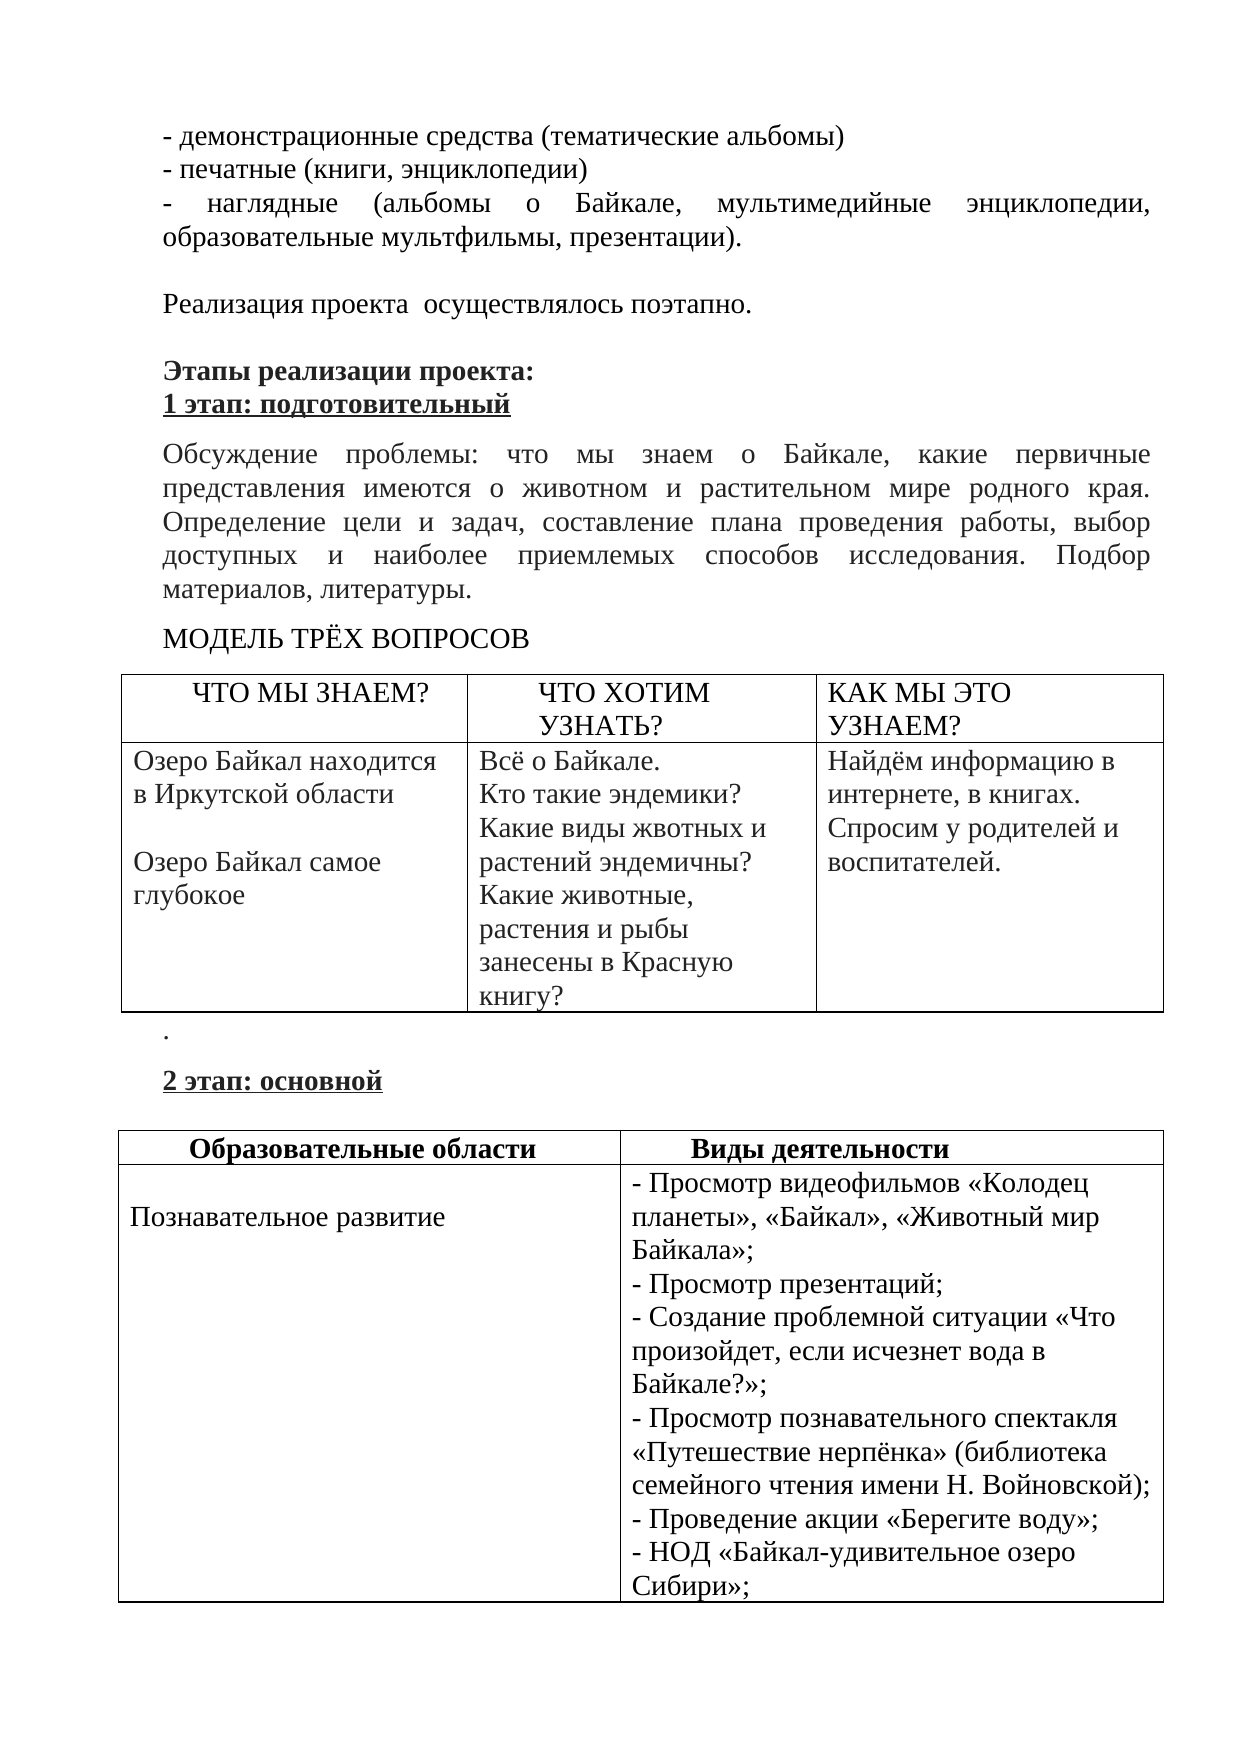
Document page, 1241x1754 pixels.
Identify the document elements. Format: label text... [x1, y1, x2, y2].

text Этапы реализации проекта: [162, 353, 1152, 386]
table_header КАК МЫ ЭТО УЗНАЕМ? [817, 675, 1163, 742]
text 2 этап: основной [162, 1063, 1152, 1096]
text Реализация проекта осуществлялось поэтапно. [162, 286, 1152, 319]
table_header Образовательные области [119, 1131, 620, 1164]
table_cell Озеро Байкал находится в Иркутской области Озеро Байкал самое глубокое [122, 743, 467, 1011]
text - демонстрационные средства (тематические альбомы) [162, 118, 1152, 152]
text 1 этап: подготовительный [162, 386, 1152, 420]
table_header ЧТО МЫ ЗНАЕМ? [122, 675, 467, 742]
text МОДЕЛЬ ТРЁХ ВОПРОСОВ [162, 621, 1152, 654]
text - наглядные (альбомы о Байкале, мультимедийные энциклопедии, образовательные мультфильмы, презентации). [162, 185, 1152, 252]
table_header ЧТО ХОТИМ УЗНАТЬ? [468, 675, 816, 742]
table_cell Найдём информацию в интернете, в книгах. Спросим у родителей и воспитателей. [817, 743, 1163, 1011]
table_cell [119, 1165, 620, 1601]
text Обсуждение проблемы: что мы знаем о Байкале, какие первичные представления имеются о животном и растительном мире родного края. Определение цели и задач, составление плана проведения работы, выбор доступных и наиболее приемлемых способов исследования. Подбор материалов, литературы. [162, 437, 1152, 604]
table_header Виды деятельности [621, 1131, 1163, 1164]
text - печатные (книги, энциклопедии) [162, 152, 1152, 185]
table_cell Всё о Байкале. Кто такие эндемики? Какие виды жвотных и растений эндемичны? Какие животные, растения и рыбы занесены в Красную книгу? [468, 743, 816, 1011]
text . [162, 1013, 1152, 1046]
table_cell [621, 1165, 1163, 1601]
